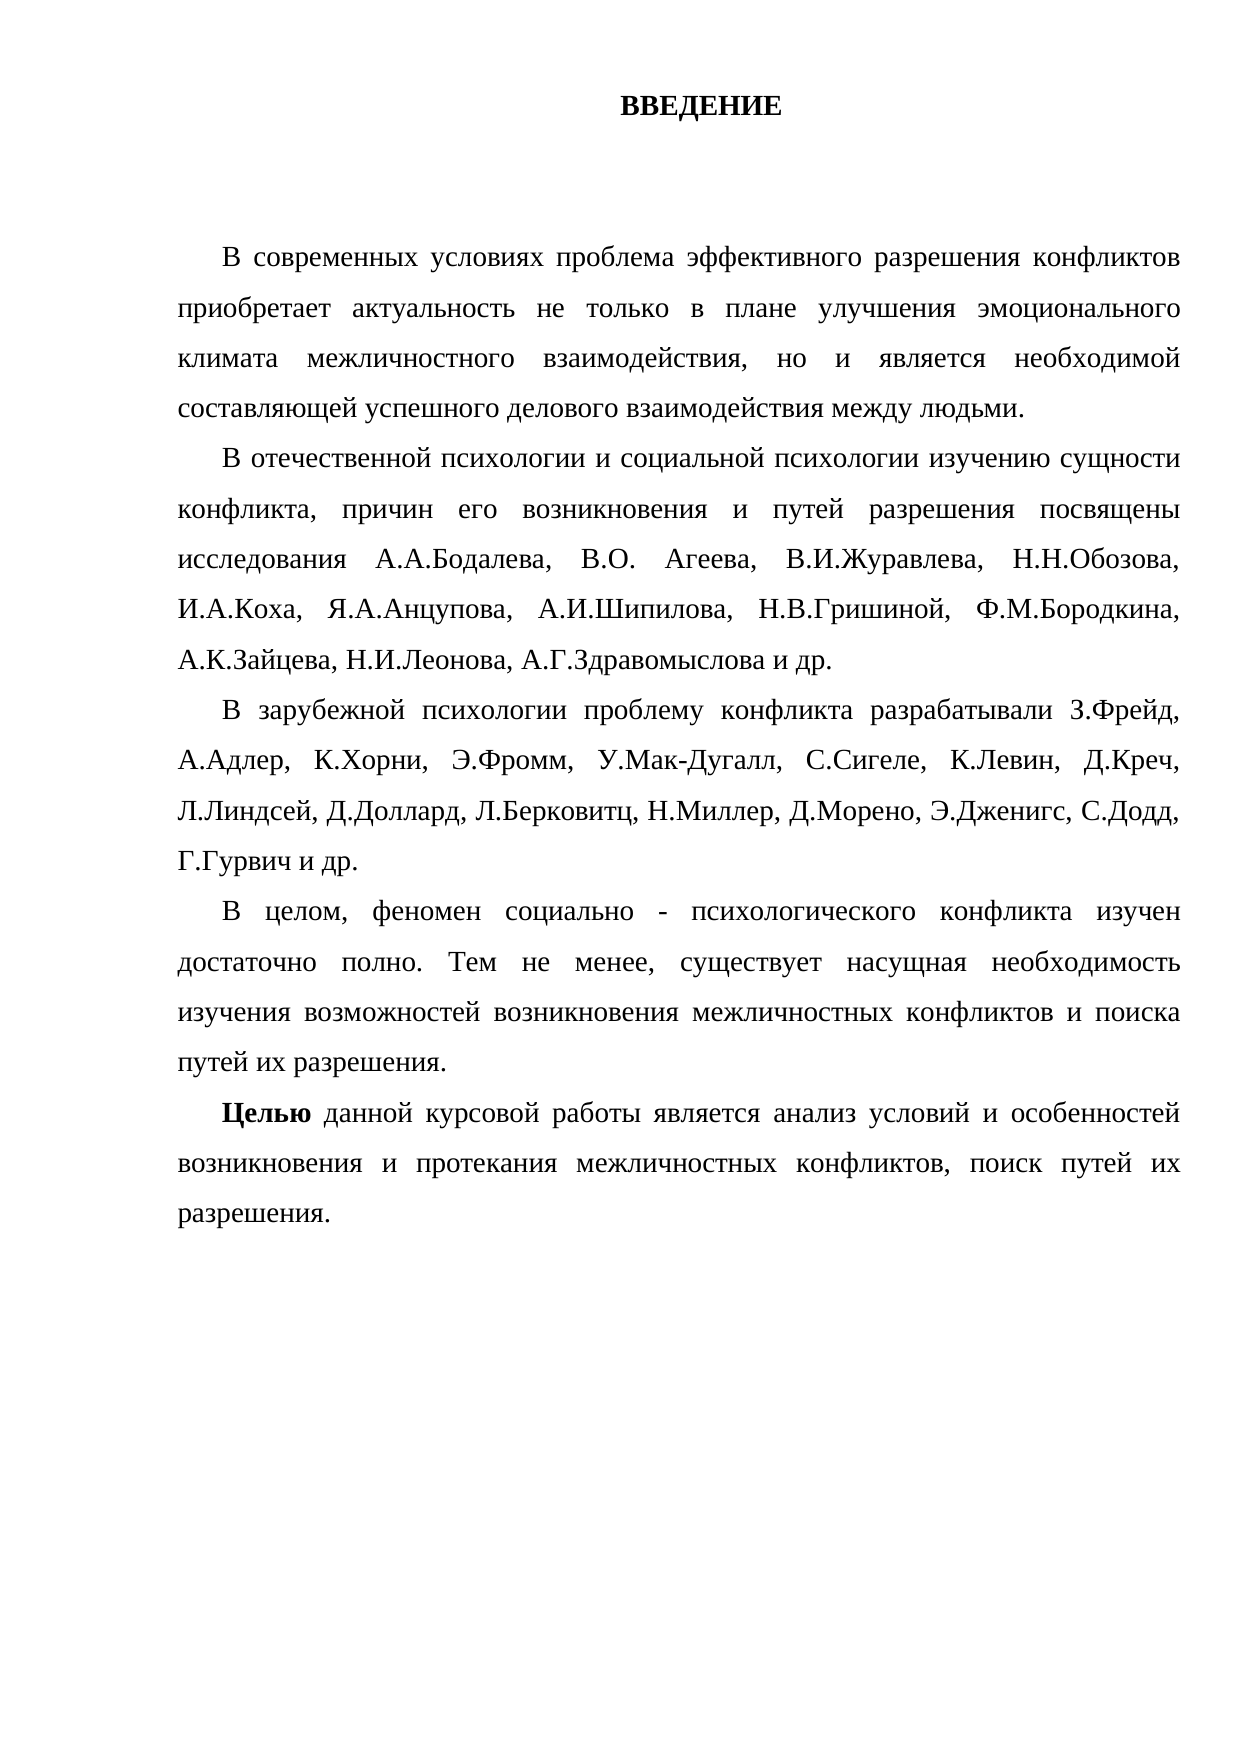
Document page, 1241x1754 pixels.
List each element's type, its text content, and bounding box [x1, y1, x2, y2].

text В зарубежной психологии проблему конфликта разрабатывали З.Фрейд, А.Адлер, К.Хорни, Э.Фромм, У.Мак-Дугалл, С.Сигеле, К.Левин, Д.Креч, Л.Линдсей, Д.Доллард, Л.Берковитц, Н.Миллер, Д.Морено, Э.Дженигс, С.Додд, Г.Гурвич и др. [177, 692, 1181, 877]
text ВВЕДЕНИЕ [177, 89, 1181, 122]
text Целью данной курсовой работы является анализ условий и особенностей возникновения и протекания межличностных конфликтов, поиск путей их разрешения. [177, 1095, 1181, 1229]
text В отечественной психологии и социальной психологии изучению сущности конфликта, причин его возникновения и путей разрешения посвящены исследования А.А.Бодалева, В.О. Агеева, В.И.Журавлева, Н.Н.Обозова, И.А.Коха, Я.А.Анцупова, А.И.Шипилова, Н.В.Гришиной, Ф.М.Бородкина, А.К.Зайцева, Н.И.Леонова, А.Г.Здравомыслова и др. [177, 441, 1181, 676]
text В целом, феномен социально - психологического конфликта изучен достаточно полно. Тем не менее, существует насущная необходимость изучения возможностей возникновения межличностных конфликтов и поиска путей их разрешения. [177, 894, 1181, 1078]
text В современных условиях проблема эффективного разрешения конфликтов приобретает актуальность не только в плане улучшения эмоционального климата межличностного взаимодействия, но и является необходимой составляющей успешного делового взаимодействия между людьми. [177, 239, 1181, 424]
